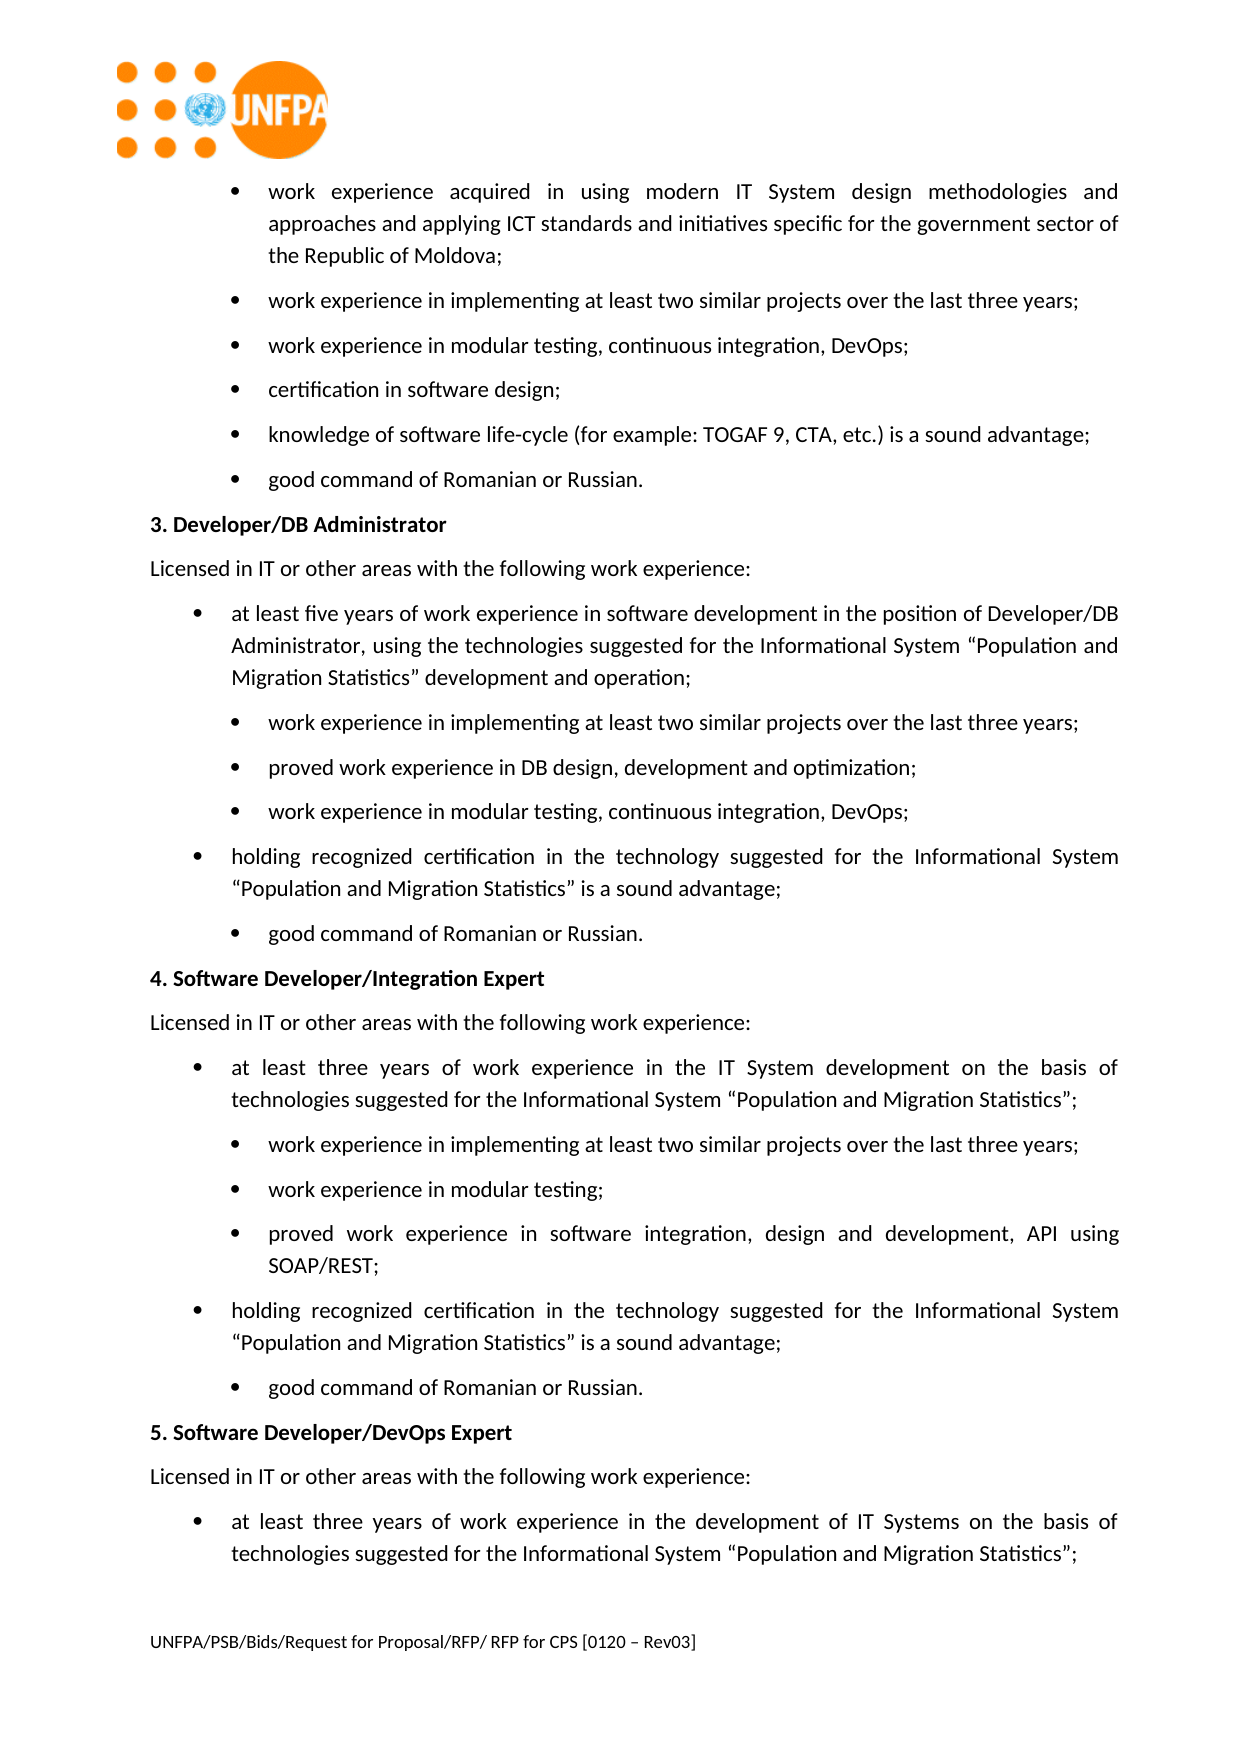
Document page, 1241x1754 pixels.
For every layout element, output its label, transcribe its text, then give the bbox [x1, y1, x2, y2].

text 3. Developer/DB Administrator [150, 510, 1090, 538]
list holding recognized certification in the technology suggested for the Informational System “Population and Migration Statistics” is a sound advantage; [193, 1296, 1120, 1356]
list at least three years of work experience in the development of IT Systems on the basis of technologies suggested for the Informational System “Population and Migration Statistics”; [193, 1507, 1120, 1567]
list work experience in modular testing; [231, 1175, 1120, 1203]
list work experience in implementing at least two similar projects over the last three years; [231, 708, 1120, 736]
text Licensed in IT or other areas with the following work experience: [150, 1008, 1090, 1036]
list at least three years of work experience in the IT System development on the basis of technologies suggested for the Informational System “Population and Migration Statistics”; [193, 1053, 1120, 1113]
list work experience acquired in using modern IT System design methodologies and approaches and applying ICT standards and initiatives specific for the government sector of the Republic of Moldova; [231, 177, 1120, 269]
picture [117, 61, 328, 159]
list work experience in implementing at least two similar projects over the last three years; [231, 286, 1120, 314]
list proved work experience in DB design, development and optimization; [231, 753, 1120, 781]
list work experience in modular testing, continuous integration, DevOps; [231, 331, 1120, 359]
list knowledge of software life-cycle (for example: TOGAF 9, CTA, etc.) is a sound advantage; [231, 420, 1120, 448]
list good command of Romanian or Russian. [231, 919, 1120, 947]
list good command of Romanian or Russian. [231, 1373, 1120, 1401]
text 4. Software Developer/Integration Expert [150, 964, 1090, 992]
list proved work experience in software integration, design and development, API using SOAP/REST; [231, 1219, 1120, 1279]
list work experience in modular testing, continuous integration, DevOps; [231, 797, 1120, 826]
text Licensed in IT or other areas with the following work experience: [150, 1462, 1090, 1491]
list work experience in implementing at least two similar projects over the last three years; [231, 1130, 1120, 1158]
text Licensed in IT or other areas with the following work experience: [150, 554, 1090, 582]
text 5. Software Developer/DevOps Expert [150, 1418, 1090, 1446]
list good command of Romanian or Russian. [231, 465, 1120, 493]
list holding recognized certification in the technology suggested for the Informational System “Population and Migration Statistics” is a sound advantage; [193, 842, 1120, 902]
list certification in software design; [231, 376, 1120, 404]
list at least five years of work experience in software development in the position of Developer/DB Administrator, using the technologies suggested for the Informational System “Population and Migration Statistics” development and operation; [193, 599, 1120, 691]
